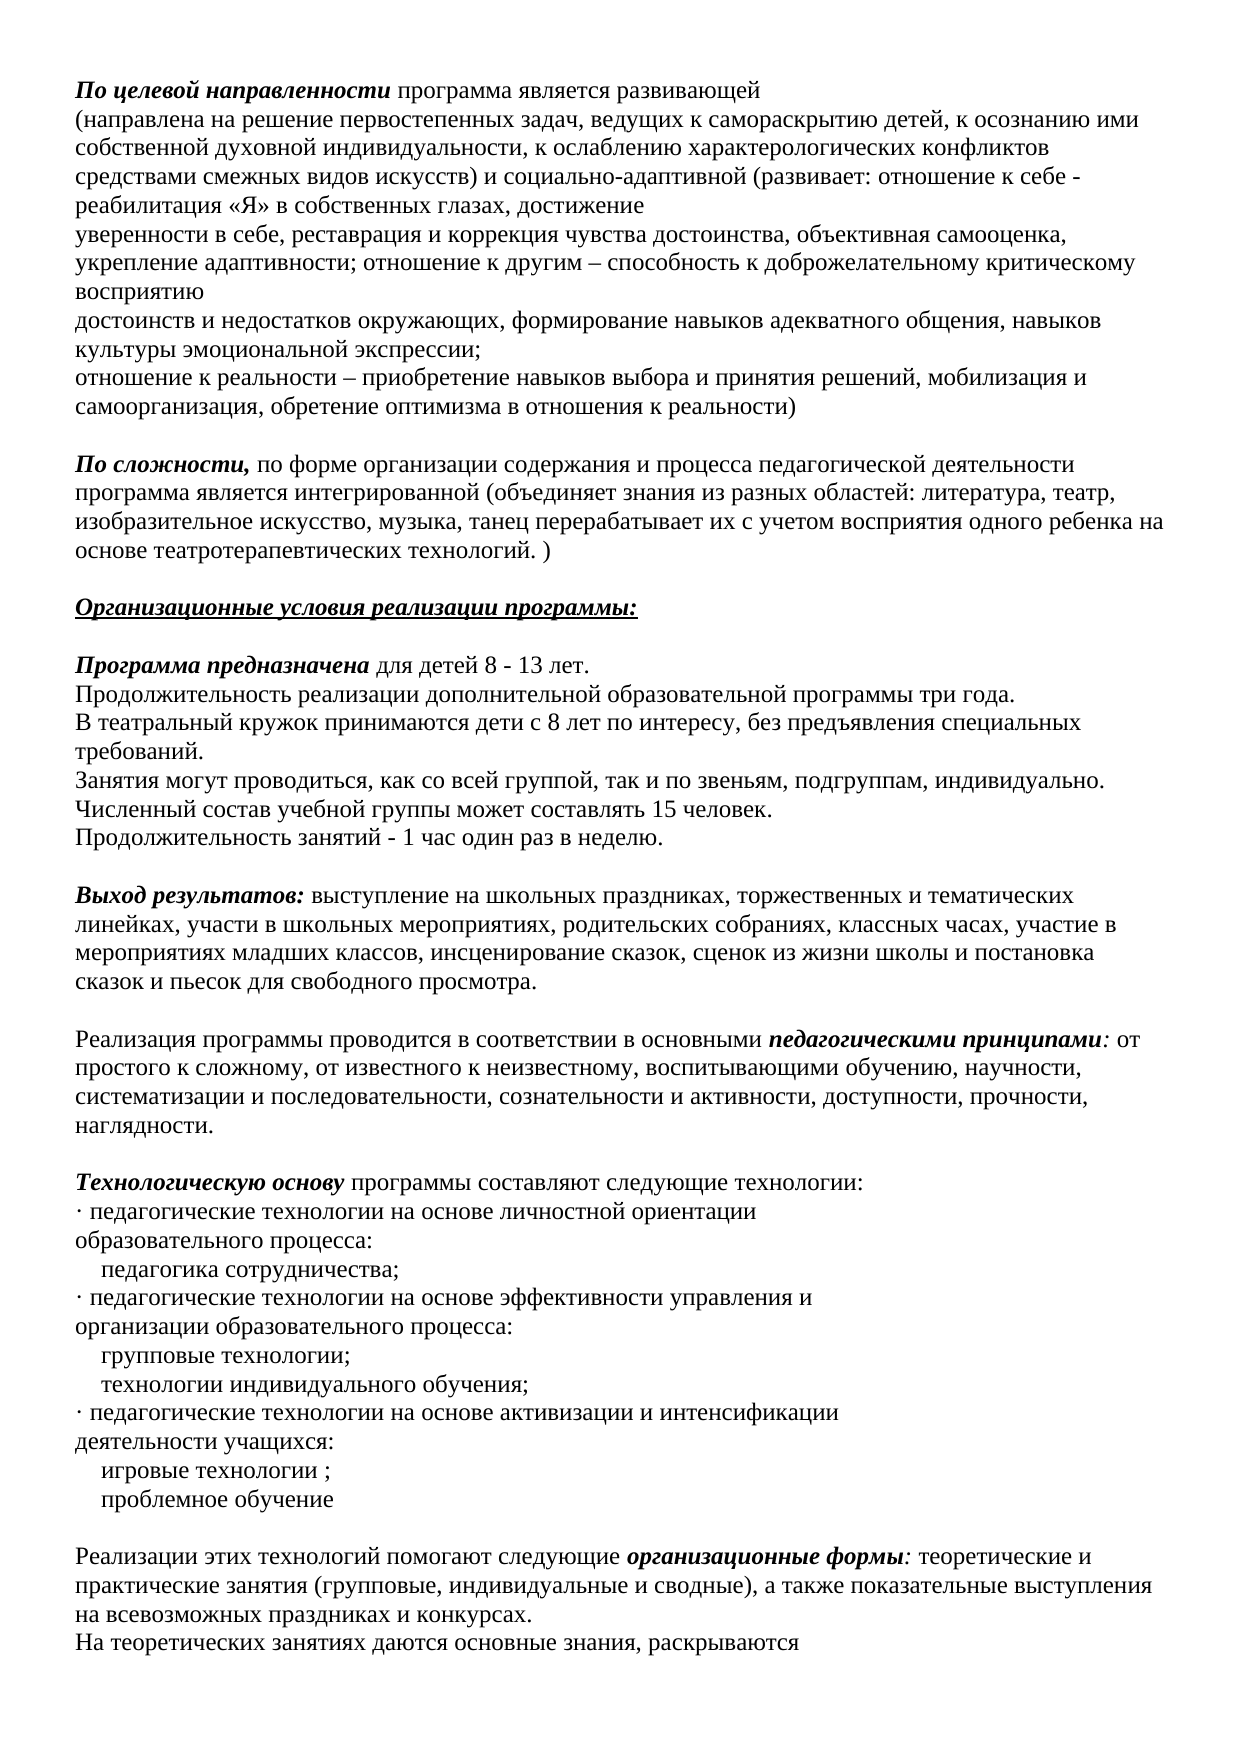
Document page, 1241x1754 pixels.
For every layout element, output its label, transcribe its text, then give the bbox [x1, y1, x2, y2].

text образовательного процесса: [75, 1225, 1165, 1254]
text Выход результатов: выступление на школьных праздниках, торжественных и тематических линейках, участи в школьных мероприятиях, родительских собраниях, классных часах, участие в мероприятиях младших классов, инсценирование сказок, сценок из жизни школы и постановка сказок и пьесок для свободного просмотра. [75, 880, 1165, 995]
text Технологическую основу программы составляют следующие технологии: [75, 1167, 1165, 1196]
text  игровые технологии ; [75, 1455, 1165, 1484]
text деятельности учащихся: [75, 1426, 1165, 1455]
text  педагогика сотрудничества; [75, 1254, 1165, 1282]
text Занятия могут проводиться, как со всей группой, так и по звеньям, подгруппам, индивидуально. [75, 765, 1165, 794]
text В театральный кружок принимаются дети с 8 лет по интересу, без предъявления специальных требований. [75, 707, 1165, 765]
text Реализация программы проводится в соответствии в основными педагогическими принципами: от простого к сложному, от известного к неизвестному, воспитывающими обучению, научности, систематизации и последовательности, сознательности и активности, доступности, прочности, наглядности. [75, 1024, 1165, 1139]
text (направлена на решение первостепенных задач, ведущих к самораскрытию детей, к осознанию ими собственной духовной индивидуальности, к ослаблению характерологических конфликтов средствами смежных видов искусств) и социально-адаптивной (развивает: отношение к себе - реабилитация «Я» в собственных глазах, достижение [75, 104, 1165, 219]
text Программа предназначена для детей 8 - 13 лет. [75, 650, 1165, 679]
text Реализации этих технологий помогают следующие организационные формы: теоретические и практические занятия (групповые, индивидуальные и сводные), а также показательные выступления на всевозможных праздниках и конкурсах. [75, 1541, 1165, 1627]
text · педагогические технологии на основе активизации и интенсификации [75, 1397, 1165, 1426]
text · педагогические технологии на основе эффективности управления и [75, 1282, 1165, 1311]
text уверенности в себе, реставрация и коррекция чувства достоинства, объективная самооценка, укрепление адаптивности; отношение к другим – способность к доброжелательному критическому восприятию [75, 219, 1165, 305]
text Продолжительность занятий - 1 час один раз в неделю. [75, 822, 1165, 851]
text · педагогические технологии на основе личностной ориентации [75, 1196, 1165, 1225]
text  групповые технологии; [75, 1340, 1165, 1369]
text достоинств и недостатков окружающих, формирование навыков адекватного общения, навыков культуры эмоциональной экспрессии; [75, 305, 1165, 362]
text По сложности, по форме организации содержания и процесса педагогической деятельности программа является интегрированной (объединяет знания из разных областей: литература, театр, изобразительное искусство, музыка, танец перерабатывает их с учетом восприятия одного ребенка на основе театротерапевтических технологий. ) [75, 449, 1165, 564]
text Продолжительность реализации дополнительной образовательной программы три года. [75, 679, 1165, 707]
text Организационные условия реализации программы: [75, 592, 1165, 621]
text По целевой направленности программа является развивающей [75, 75, 1165, 104]
text  технологии индивидуального обучения; [75, 1369, 1165, 1397]
text На теоретических занятиях даются основные знания, раскрываются [75, 1627, 1165, 1656]
text отношение к реальности – приобретение навыков выбора и принятия решений, мобилизация и самоорганизация, обретение оптимизма в отношения к реальности) [75, 362, 1165, 420]
text организации образовательного процесса: [75, 1311, 1165, 1340]
text  проблемное обучение [75, 1484, 1165, 1512]
text Численный состав учебной группы может составлять 15 человек. [75, 794, 1165, 822]
